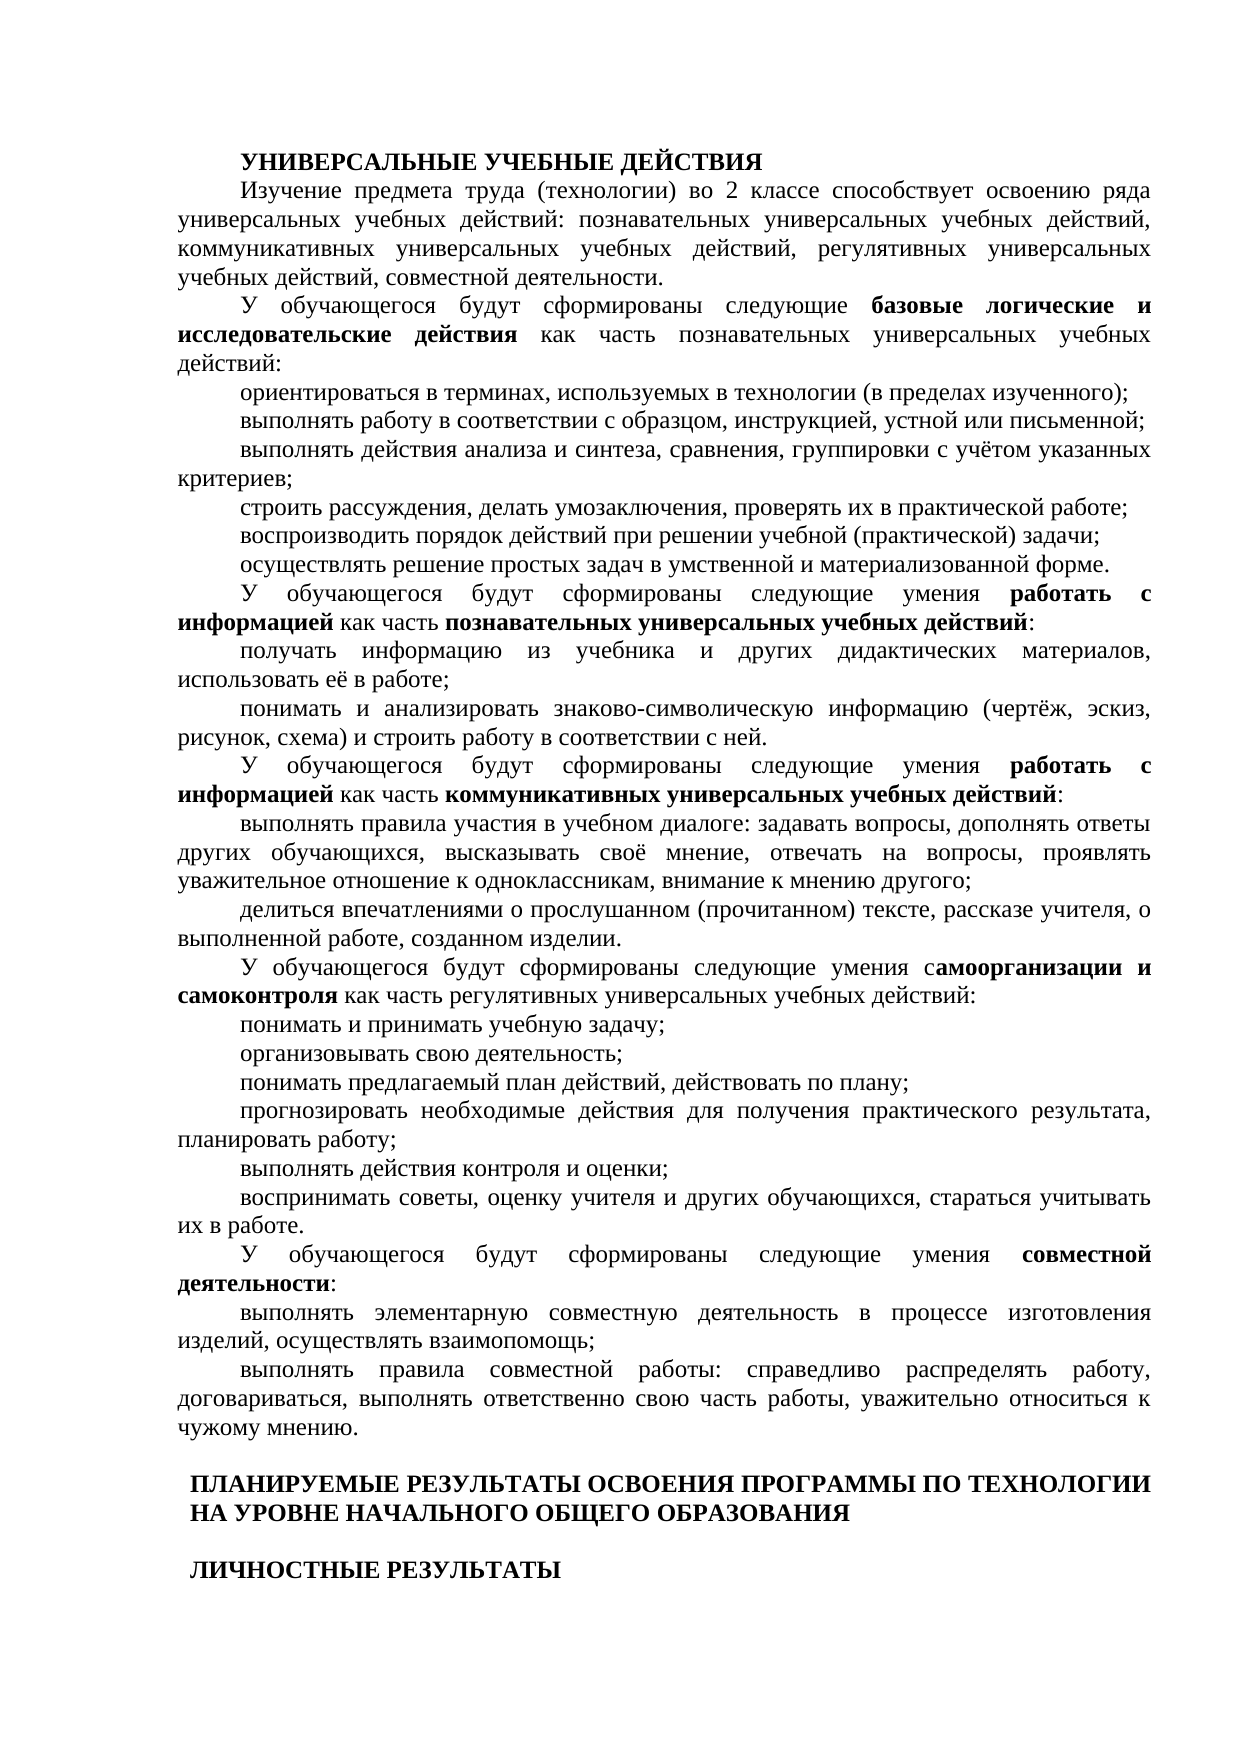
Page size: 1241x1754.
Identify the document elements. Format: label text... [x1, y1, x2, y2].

text воспринимать советы, оценку учителя и других обучающихся, стараться учитывать их в работе. [177, 1182, 1152, 1239]
text получать информацию из учебника и других дидактических материалов, использовать её в работе; [177, 636, 1152, 693]
text выполнять действия контроля и оценки; [177, 1153, 1152, 1182]
text понимать и принимать учебную задачу; [177, 1009, 1152, 1038]
text У обучающегося будут сформированы следующие умения работать с информацией как часть коммуникативных универсальных учебных действий: [177, 751, 1152, 808]
text понимать и анализировать знаково-символическую информацию (чертёж, эскиз, рисунок, схема) и строить работу в соответствии с ней. [177, 693, 1152, 751]
text организовывать свою деятельность; [177, 1038, 1152, 1067]
text строить рассуждения, делать умозаключения, проверять их в практической работе; [177, 492, 1152, 521]
text выполнять действия анализа и синтеза, сравнения, группировки с учётом указанных критериев; [177, 434, 1152, 492]
text делиться впечатлениями о прослушанном (прочитанном) тексте, рассказе учителя, о выполненной работе, созданном изделии. [177, 894, 1152, 952]
text выполнять элементарную совместную деятельность в процессе изготовления изделий, осуществлять взаимопомощь; [177, 1297, 1152, 1354]
text прогнозировать необходимые действия для получения практического результата, планировать работу; [177, 1096, 1152, 1153]
text осуществлять решение простых задач в умственной и материализованной форме. [177, 549, 1152, 578]
text У обучающегося будут сформированы следующие базовые логические и исследовательские действия как часть познавательных универсальных учебных действий: [177, 291, 1152, 377]
text выполнять правила совместной работы: справедливо распределять работу, договариваться, выполнять ответственно свою часть работы, уважительно относиться к чужому мнению. [177, 1354, 1152, 1441]
text ПЛАНИРУЕМЫЕ РЕЗУЛЬТАТЫ ОСВОЕНИЯ ПРОГРАММЫ ПО ТЕХНОЛОГИИ НА УРОВНЕ НАЧАЛЬНОГО ОБЩЕГО ОБРАЗОВАНИЯ [190, 1469, 1152, 1527]
text Изучение предмета труда (технологии) во 2 классе способствует освоению ряда универсальных учебных действий: познавательных универсальных учебных действий, коммуникативных универсальных учебных действий, регулятивных универсальных учебных действий, совместной деятельности. [177, 176, 1152, 291]
text УНИВЕРСАЛЬНЫЕ УЧЕБНЫЕ ДЕЙСТВИЯ [177, 147, 1152, 176]
text У обучающегося будут сформированы следующие умения самоорганизации и самоконтроля как часть регулятивных универсальных учебных действий: [177, 952, 1152, 1009]
text ЛИЧНОСТНЫЕ РЕЗУЛЬТАТЫ [190, 1556, 1152, 1584]
text ориентироваться в терминах, используемых в технологии (в пределах изученного); [177, 377, 1152, 406]
text воспроизводить порядок действий при решении учебной (практической) задачи; [177, 521, 1152, 549]
text У обучающегося будут сформированы следующие умения работать с информацией как часть познавательных универсальных учебных действий: [177, 578, 1152, 636]
text У обучающегося будут сформированы следующие умения совместной деятельности: [177, 1239, 1152, 1297]
text выполнять работу в соответствии с образцом, инструкцией, устной или письменной; [177, 406, 1152, 434]
text понимать предлагаемый план действий, действовать по плану; [177, 1067, 1152, 1096]
text выполнять правила участия в учебном диалоге: задавать вопросы, дополнять ответы других обучающихся, высказывать своё мнение, отвечать на вопросы, проявлять уважительное отношение к одноклассникам, внимание к мнению другого; [177, 808, 1152, 894]
